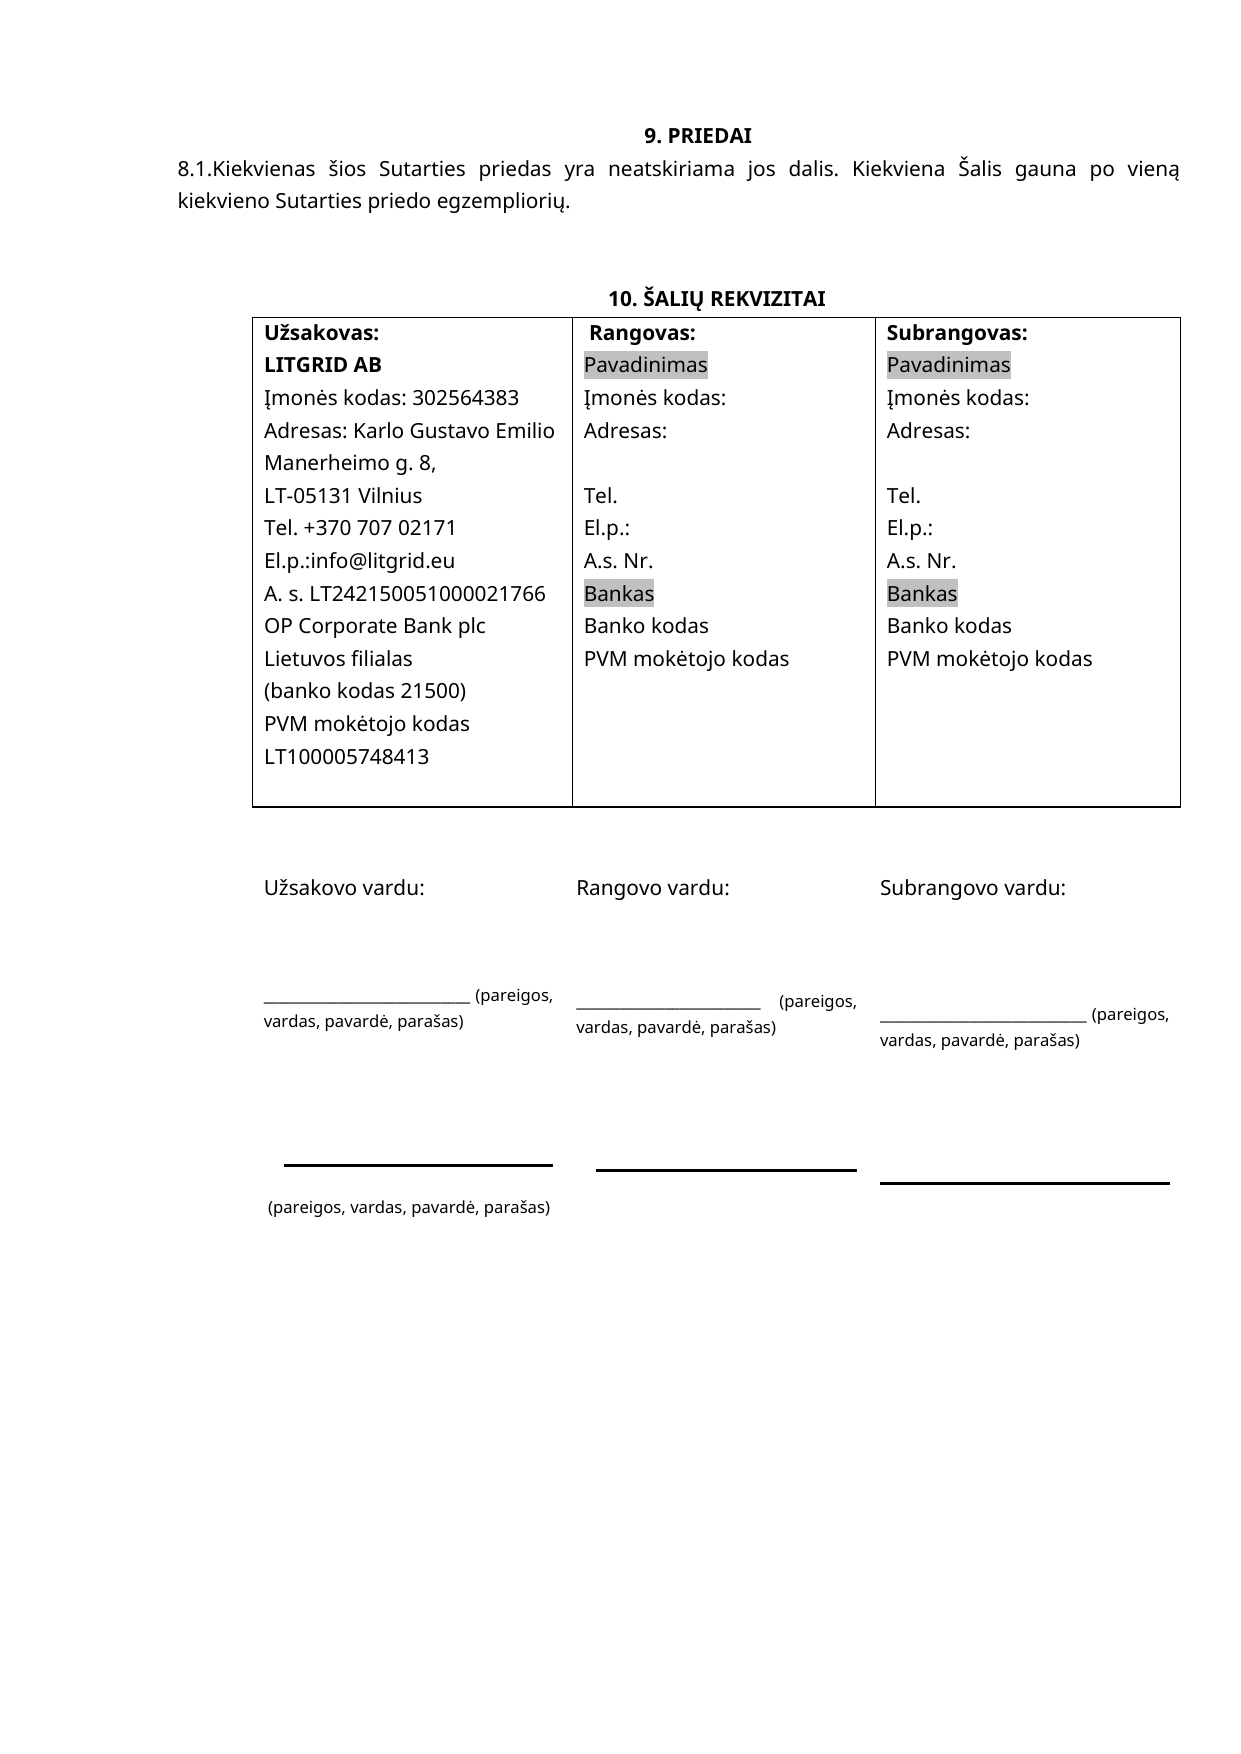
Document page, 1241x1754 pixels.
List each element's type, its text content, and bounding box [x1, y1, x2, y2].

text 8.1.Kiekvienas šios Sutarties priedas yra neatskiriama jos dalis. Kiekviena Šalis gauna po vieną kiekvieno Sutarties priedo egzempliorių. [177, 154, 1181, 215]
table_header Subrangovo vardu: ____________________________ (pareigos, vardas, pavardė, parašas) [869, 873, 1181, 1273]
table_header Rangovas: Pavadinimas Įmonės kodas: Adresas: Tel. El.p.: A.s. Nr. Bankas Banko kodas PVM mokėtojo kodas [573, 318, 875, 806]
table_header Subrangovas: Pavadinimas Įmonės kodas: Adresas: Tel. El.p.: A.s. Nr. Bankas Banko kodas PVM mokėtojo kodas [876, 318, 1180, 806]
table_header Užsakovas: LITGRID AB Įmonės kodas: 302564383 Adresas: Karlo Gustavo Emilio Manerheimo g. 8, LT-05131 Vilnius Tel. +370 707 02171 El.p.:info@litgrid.eu A. s. LT242150051000021766 OP Corporate Bank plc Lietuvos filialas (banko kodas 21500) PVM mokėtojo kodas LT100005748413 [253, 318, 572, 806]
table_header Rangovo vardu: _________________________ (pareigos, vardas, pavardė, parašas) [565, 873, 868, 1273]
list 10. ŠALIŲ REKVIZITAI [252, 284, 1181, 313]
text 9. PRIEDAI [215, 121, 1181, 150]
table_header Užsakovo vardu: ____________________________ (pareigos, vardas, pavardė, parašas) (pareigos, vardas, pavardė, parašas) [252, 873, 565, 1273]
